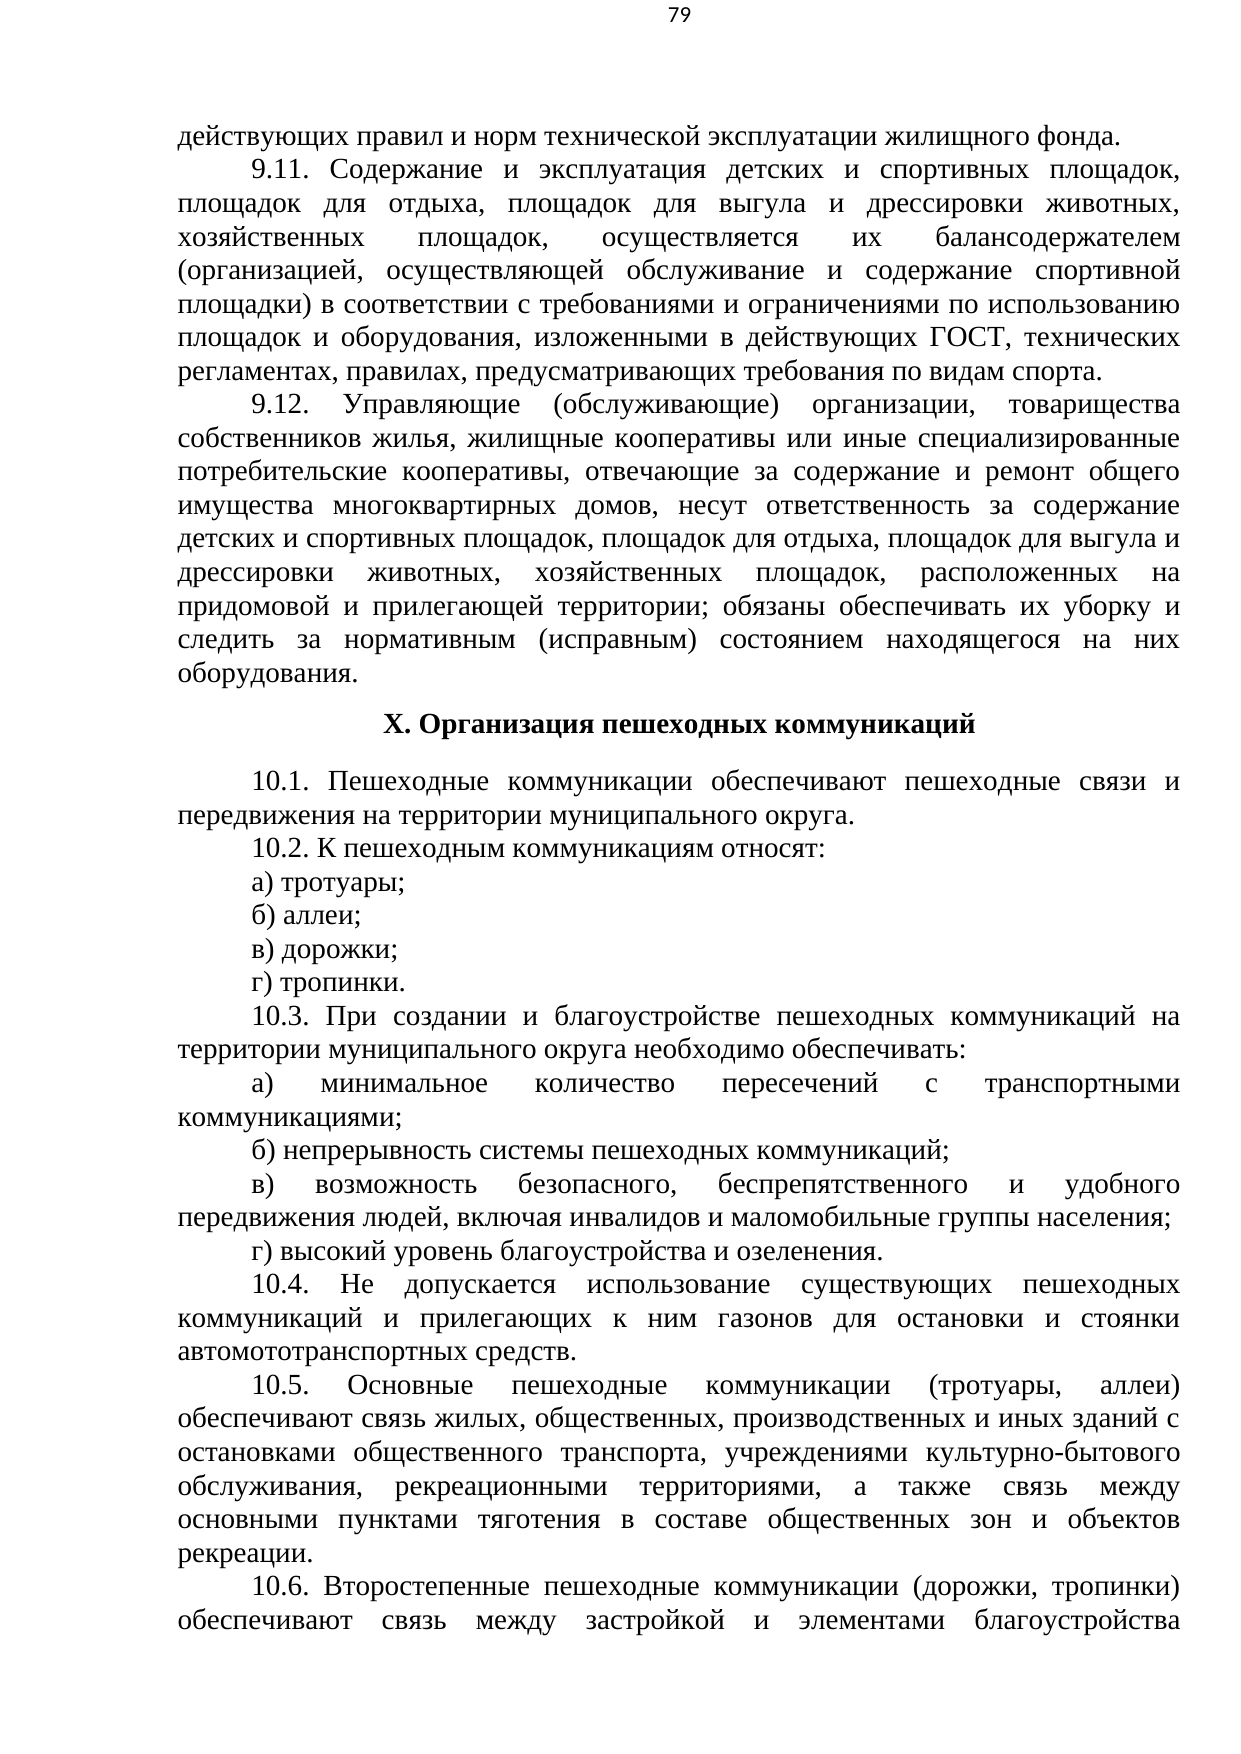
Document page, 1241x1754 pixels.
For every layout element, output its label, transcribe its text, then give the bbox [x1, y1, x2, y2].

text 10.2. К пешеходным коммуникациям относят: [177, 830, 1181, 864]
text 10.3. При создании и благоустройстве пешеходных коммуникаций на территории муниципального округа необходимо обеспечивать: [177, 998, 1181, 1065]
text а) тротуары; [177, 864, 1181, 897]
text в) возможность безопасного, беспрепятственного и удобного передвижения людей, включая инвалидов и маломобильные группы населения; [177, 1166, 1181, 1233]
text а) минимальное количество пересечений с транспортными коммуникациями; [177, 1065, 1181, 1132]
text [177, 1568, 1181, 1635]
text 10.1. Пешеходные коммуникации обеспечивают пешеходные связи и передвижения на территории муниципального округа. [177, 763, 1181, 830]
text в) дорожки; [177, 931, 1181, 964]
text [177, 118, 1181, 152]
text 10.5. Основные пешеходные коммуникации (тротуары, аллеи) обеспечивают связь жилых, общественных, производственных и иных зданий с остановками общественного транспорта, учреждениями культурно-бытового обслуживания, рекреационными территориями, а также связь между основными пунктами тяготения в составе общественных зон и объектов рекреации. [177, 1367, 1181, 1568]
text 9.11. Содержание и эксплуатация детских и спортивных площадок, площадок для отдыха, площадок для выгула и дрессировки животных, хозяйственных площадок, осуществляется их балансодержателем (организацией, осуществляющей обслуживание и содержание спортивной площадки) в соответствии с требованиями и ограничениями по использованию площадок и оборудования, изложенными в действующих ГОСТ, технических регламентах, правилах, предусматривающих требования по видам спорта. [177, 152, 1181, 386]
title X. Организация пешеходных коммуникаций [177, 713, 1181, 738]
text 10.4. Не допускается использование существующих пешеходных коммуникаций и прилегающих к ним газонов для остановки и стоянки автомототранспортных средств. [177, 1266, 1181, 1367]
text г) тропинки. [177, 964, 1181, 998]
text б) аллеи; [177, 897, 1181, 931]
text 9.12. Управляющие (обслуживающие) организации, товарищества собственников жилья, жилищные кооперативы или иные специализированные потребительские кооперативы, отвечающие за содержание и ремонт общего имущества многоквартирных домов, несут ответственность за содержание детских и спортивных площадок, площадок для отдыха, площадок для выгула и дрессировки животных, хозяйственных площадок, расположенных на придомовой и прилегающей территории; обязаны обеспечивать их уборку и следить за нормативным (исправным) состоянием находящегося на них оборудования. [177, 386, 1181, 688]
text г) высокий уровень благоустройства и озеленения. [177, 1233, 1181, 1266]
text б) непрерывность системы пешеходных коммуникаций; [177, 1132, 1181, 1166]
